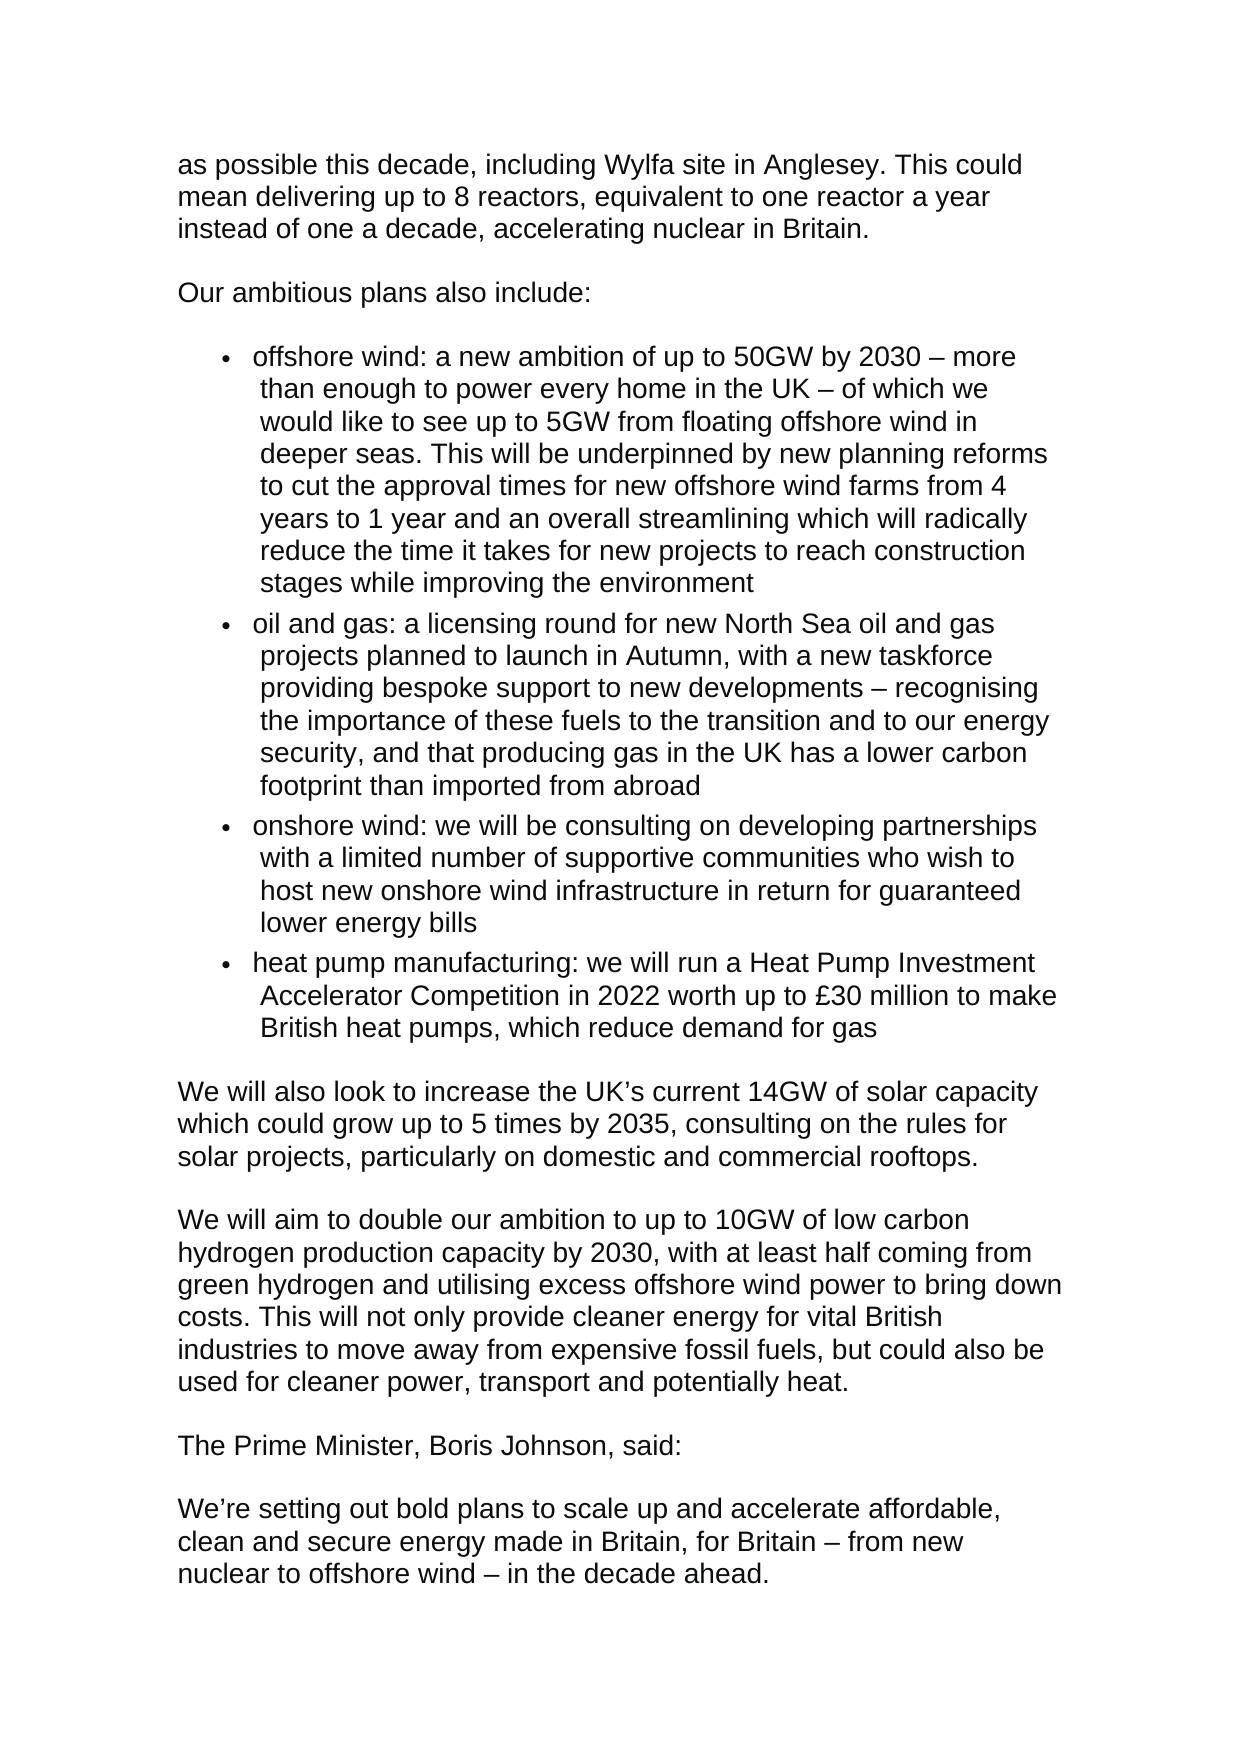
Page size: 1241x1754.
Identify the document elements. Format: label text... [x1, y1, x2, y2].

list onshore wind: we will be consulting on developing partnerships with a limited number of supportive communities who wish to host new onshore wind infrastructure in return for guaranteed lower energy bills [222, 809, 1063, 938]
text The Prime Minister, Boris Johnson, said: [177, 1429, 1063, 1461]
list oil and gas: a licensing round for new North Sea oil and gas projects planned to launch in Autumn, with a new taskforce providing bespoke support to new developments – recognising the importance of these fuels to the transition and to our energy security, and that producing gas in the UK has a lower carbon footprint than imported from abroad [222, 607, 1063, 801]
list heat pump manufacturing: we will run a Heat Pump Investment Accelerator Competition in 2022 worth up to £30 million to make British heat pumps, which reduce demand for gas [222, 946, 1063, 1043]
list offshore wind: a new ambition of up to 50GW by 2030 – more than enough to power every home in the UK – of which we would like to see up to 5GW from floating offshore wind in deeper seas. This will be underpinned by new planning reforms to cut the approval times for new offshore wind farms from 4 years to 1 year and an overall streamlining which will radically reduce the time it takes for new projects to reach construction stages while improving the environment [222, 340, 1063, 599]
text We’re setting out bold plans to scale up and accelerate affordable, clean and secure energy made in Britain, for Britain – from new nuclear to offshore wind – in the decade ahead. [177, 1492, 1063, 1589]
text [177, 148, 1063, 245]
text Our ambitious plans also include: [177, 276, 1063, 308]
text We will also look to increase the UK’s current 14GW of solar capacity which could grow up to 5 times by 2035, consulting on the rules for solar projects, particularly on domestic and commercial rooftops. [177, 1075, 1063, 1172]
text We will aim to double our ambition to up to 10GW of low carbon hydrogen production capacity by 2030, with at least half coming from green hydrogen and utilising excess offshore wind power to bring down costs. This will not only provide cleaner energy for vital British industries to move away from expensive fossil fuels, but could also be used for cleaner power, transport and potentially heat. [177, 1203, 1063, 1397]
